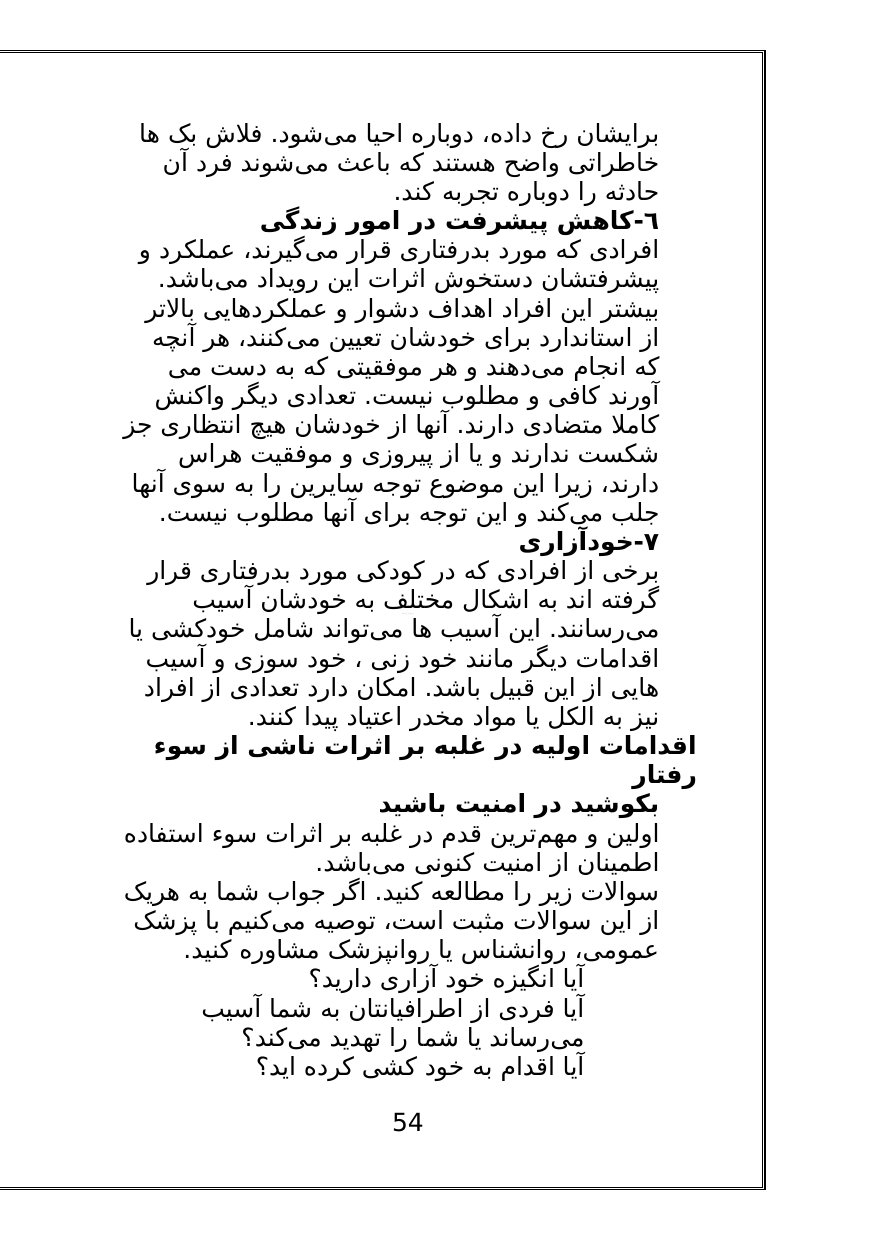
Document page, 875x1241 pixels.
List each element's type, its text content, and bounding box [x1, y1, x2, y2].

text برخی از افرادی که در کودکی مورد بدرفتاری قرار گرفته اند به اشکال مختلف به خودشان آسیب می‌رسانند. این آسیب ها می‌تواند شامل خودکشی یا اقدامات دیگر مانند خود زنی ، خود سوزی و آسیب هایی از این قبیل باشد. امکان دارد تعدادی از افراد نیز به الکل یا مواد مخدر اعتیاد پیدا کنند. [119, 556, 659, 731]
text آیا انگیزه خود آزاری دارید؟ [119, 964, 584, 994]
text آیا اقدام به خود کشی کرده اید؟ [119, 1052, 584, 1081]
text افرادی که مورد بدرفتاری قرار می‌گیرند، عملکرد و پیشرفتشان دستخوش اثرات این رویداد می‌باشد. بیشتر این افراد اهداف دشوار و عملکردهایی بالاتر از استاندارد برای خودشان تعیین می‌کنند، هر آنچه که انجام می‌دهند و هر موفقیتی که به دست می آورند کافی و مطلوب نیست. تعدادی دیگر واکنش کاملا متضادی دارند. آنها از خودشان هیچ انتظاری جز شکست ندارند و یا از پیروزی و موفقیت هراس دارند، زیرا این موضوع توجه سایرین را به سوی آنها جلب می‌کند و این توجه برای آنها مطلوب نیست. [119, 235, 659, 527]
text سوالات زیر را مطالعه کنید. اگر جواب شما به هریک از این سوالات مثبت است، توصیه می‌کنیم با پزشک عمومی، روانشناس یا روانپزشک مشاوره کنید. [119, 877, 659, 964]
text بکوشید در امنیت باشید [119, 789, 659, 819]
text اولین و مهم‌ترین قدم در غلبه بر اثرات سوء استفاده اطمینان از امنیت کنونی می‌باشد. [119, 819, 659, 877]
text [119, 119, 659, 206]
text آیا فردی از اطرافیانتان به شما آسیب می‌رساند یا شما را تهدید می‌کند؟ [119, 994, 584, 1052]
text ٧-خودآزاری [119, 527, 659, 556]
text ٦-کاهش پیشرفت در امور زندگی [119, 206, 659, 235]
text اقدامات اولیه در غلبه بر اثرات ناشی از سوء رفتار [119, 731, 697, 789]
